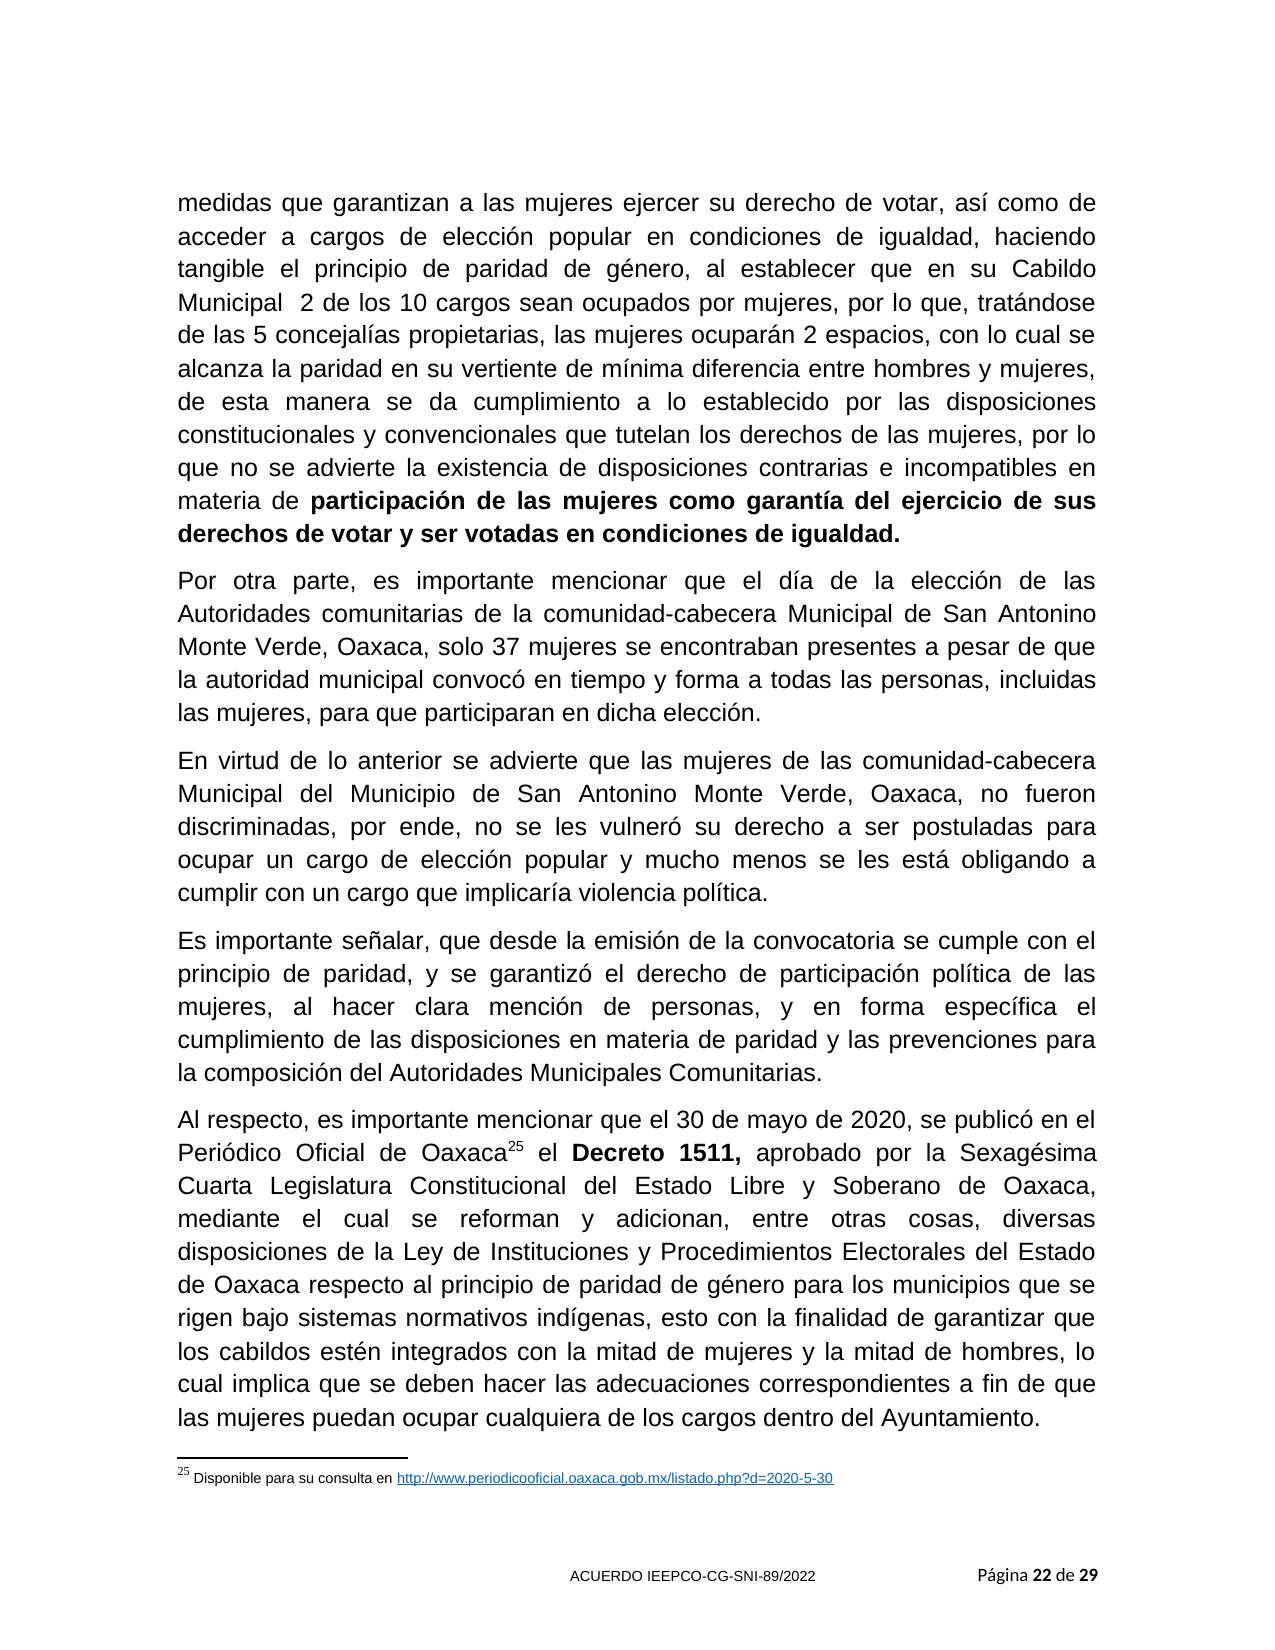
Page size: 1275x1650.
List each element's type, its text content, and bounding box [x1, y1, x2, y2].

text Al respecto, es importante mencionar que el 30 de mayo de 2020, se publicó en el Periódico Oficial de Oaxaca el Decreto 1511, aprobado por la Sexagésima Cuarta Legislatura Constitucional del Estado Libre y Soberano de Oaxaca, mediante el cual se reforman y adicionan, entre otras cosas, diversas disposiciones de la Ley de Instituciones y Procedimientos Electorales del Estado de Oaxaca respecto al principio de paridad de género para los municipios que se rigen bajo sistemas normativos indígenas, esto con la finalidad de garantizar que los cabildos estén integrados con la mitad de mujeres y la mitad de hombres, lo cual implica que se deben hacer las adecuaciones correspondientes a fin de que las mujeres puedan ocupar cualquiera de los cargos dentro del Ayuntamiento. [177, 1105, 1097, 1431]
text Por otra parte, es importante mencionar que el día de la elección de las Autoridades comunitarias de la comunidad-cabecera Municipal de San Antonino Monte Verde, Oaxaca, solo 37 mujeres se encontraban presentes a pesar de que la autoridad municipal convocó en tiempo y forma a todas las personas, incluidas las mujeres, para que participaran en dicha elección. [177, 566, 1098, 727]
text Es importante señalar, que desde la emisión de la convocatoria se cumple con el principio de paridad, y se garantizó el derecho de participación política de las mujeres, al hacer clara mención de personas, y en forma específica el cumplimiento de las disposiciones en materia de paridad y las prevenciones para la composición del Autoridades Municipales Comunitarias. [177, 926, 1098, 1086]
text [177, 188, 1098, 547]
text En virtud de lo anterior se advierte que las mujeres de las comunidad-cabecera Municipal del Municipio de San Antonino Monte Verde, Oaxaca, no fueron discriminadas, por ende, no se les vulneró su derecho a ser postuladas para ocupar un cargo de elección popular y mucho menos se les está obligando a cumplir con un cargo que implicaría violencia política. [177, 746, 1098, 907]
